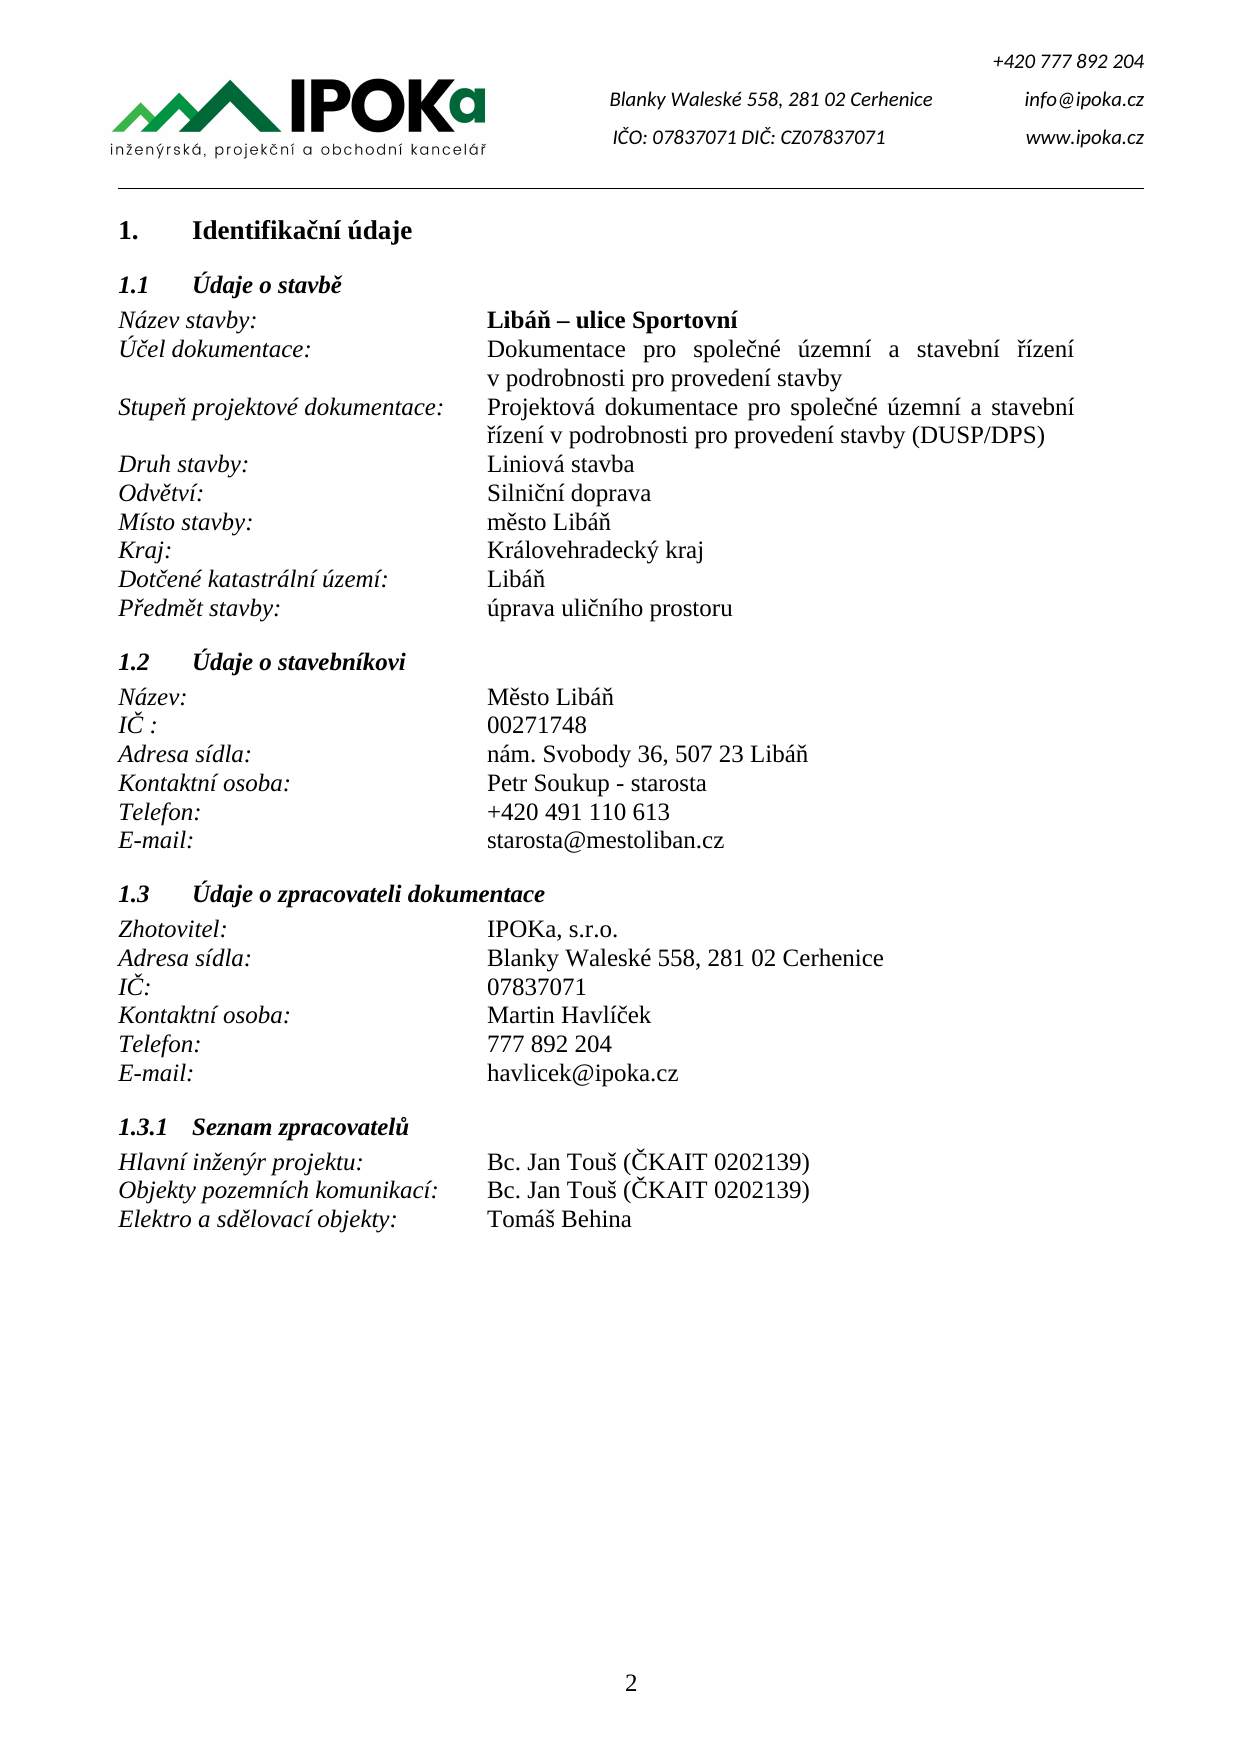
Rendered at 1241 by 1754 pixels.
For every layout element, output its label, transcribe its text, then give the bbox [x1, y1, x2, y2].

text Objekty pozemních komunikací: Bc. Jan Touš (ČKAIT 0202139) [118, 1176, 1074, 1204]
text Telefon: 777 892 204 [118, 1029, 1074, 1058]
text Zhotovitel: IPOKa, s.r.o. [118, 914, 1074, 943]
text E-mail: starosta@mestoliban.cz [118, 826, 1074, 854]
picture [96, 73, 497, 163]
text Odvětví: Silniční doprava [118, 478, 1074, 507]
text Adresa sídla: Blanky Waleské 558, 281 02 Cerhenice [118, 943, 1074, 972]
subtitle Údaje o stavbě [118, 271, 1144, 299]
subtitle Seznam zpracovatelů [118, 1112, 1144, 1141]
text Elektro a sdělovací objekty: Tomáš Behina [118, 1204, 1074, 1233]
subtitle Údaje o stavebníkovi [118, 647, 1144, 676]
text Telefon: +420 491 110 613 [118, 797, 1074, 826]
text Kontaktní osoba: Martin Havlíček [118, 1001, 1074, 1029]
text Název stavby: Libáň – ulice Sportovní [118, 306, 1108, 334]
text Předmět stavby: úprava uličního prostoru [118, 593, 1074, 622]
text Kraj: Královehradecký kraj [118, 536, 1074, 564]
text Hlavní inženýr projektu: Bc. Jan Touš (ČKAIT 0202139) [118, 1147, 1074, 1176]
text IČ: 07837071 [118, 972, 1074, 1001]
text IČ : 00271748 [118, 711, 1074, 739]
subtitle Údaje o zpracovateli dokumentace [118, 879, 1144, 908]
text Dotčené katastrální území: Libáň [118, 564, 1074, 593]
text Místo stavby: město Libáň [118, 507, 1074, 536]
text Účel dokumentace: Dokumentace pro společné územní a stavební řízení v podrobnosti pro provedení stavby [118, 334, 1074, 392]
subtitle Identifikační údaje [118, 214, 1144, 246]
text Název: Město Libáň [118, 682, 1074, 711]
text Adresa sídla: nám. Svobody 36, 507 23 Libáň [118, 739, 1074, 768]
text E-mail: havlicek@ipoka.cz [118, 1058, 1074, 1087]
text Kontaktní osoba: Petr Soukup - starosta [118, 768, 1074, 797]
text Stupeň projektové dokumentace: Projektová dokumentace pro společné územní a stavební řízení v podrobnosti pro provedení stavby (DUSP/DPS) [118, 392, 1074, 449]
text Druh stavby: Liniová stavba [118, 449, 1074, 478]
